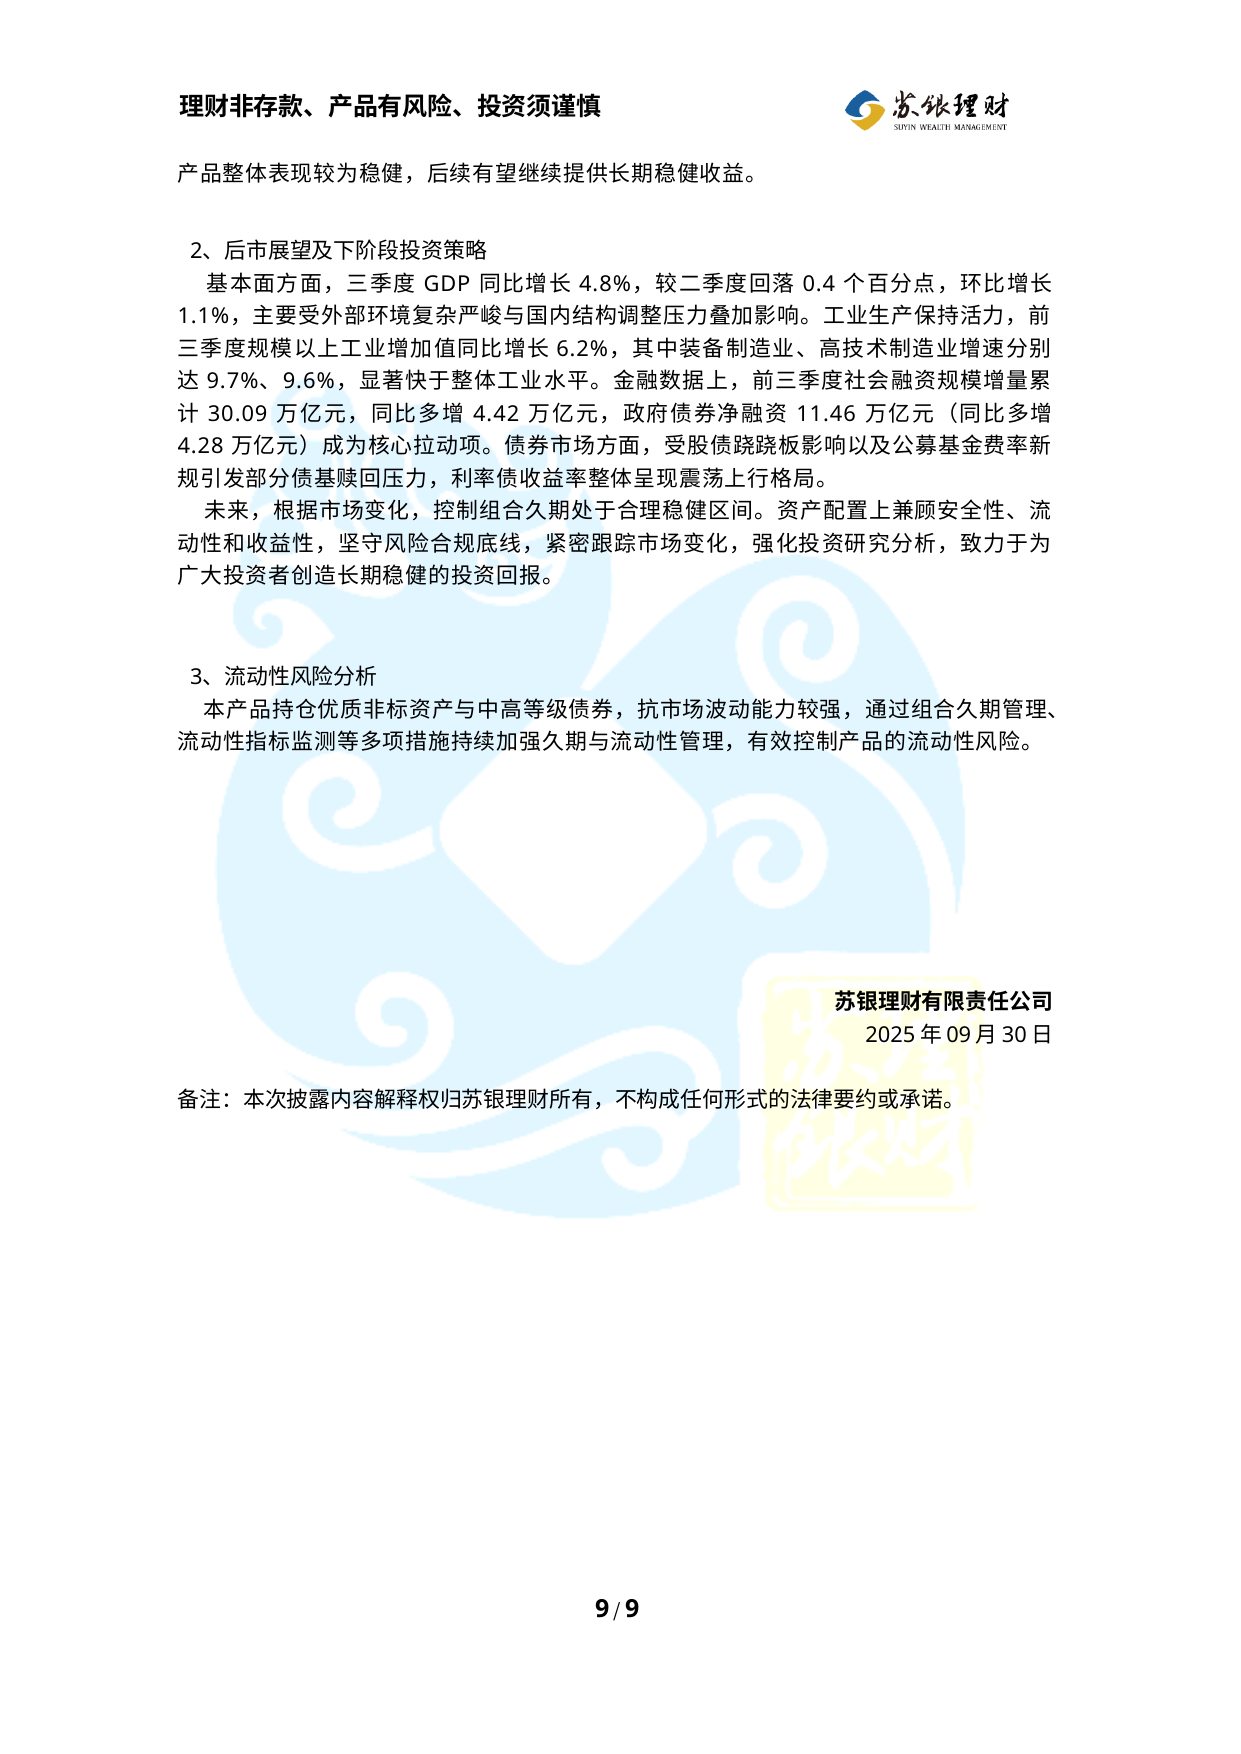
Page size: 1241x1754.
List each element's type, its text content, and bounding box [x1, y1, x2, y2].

text 本产品持仓优质非标资产与中高等级债券，抗市场波动能力较强，通过组合久期管理、流动性指标监测等多项措施持续加强久期与流动性管理，有效控制产品的流动性风险。 [177, 691, 1053, 756]
text 基本面方面，三季度 GDP 同比增长 4.8%，较二季度回落 0.4 个百分点，环比增长 1.1%，主要受外部环境复杂严峻与国内结构调整压力叠加影响。工业生产保持活力，前三季度规模以上工业增加值同比增长6.2%，其中装备制造业、高技术制造业增速分别达 9.7%、9.6%，显著快于整体工业水平。金融数据上，前三季度社会融资规模增量累计 30.09 万亿元，同比多增 4.42 万亿元，政府债券净融资 11.46 万亿元（同比多增 4.28 万亿元）成为核心拉动项。债券市场方面，受股债跷跷板影响以及公募基金费率新规引发部分债基赎回压力，利率债收益率整体呈现震荡上行格局。 未来，根据市场变化，控制组合久期处于合理稳健区间。资产配置上兼顾安全性、流动性和收益性，坚守风险合规底线，紧密跟踪市场变化，强化投资研究分析，致力于为广大投资者创造长期稳健的投资回报。 [177, 265, 1053, 590]
subtitle 3、流动性风险分析 [190, 659, 1053, 691]
text 备注：本次披露内容解释权归苏银理财所有，不构成任何形式的法律要约或承诺。 [177, 1081, 1053, 1114]
text 苏银理财有限责任公司 [177, 984, 1053, 1016]
picture [820, 72, 1039, 143]
text 2025年09月30日 [177, 1016, 1053, 1049]
text 本理财产品以固收类资产和非标资产为主，主要配置优质非标与中高等级债券，通过对宏观经济、市场利率、债券市场需求供给的变化、信用风险等进行充分研判，主动构建并调整债券资产投资组合，力争获取超额收益。三季度债券市场整体呈震荡上行趋势，产品整体表现较为稳健，后续有望继续提供长期稳健收益。 [177, 156, 1053, 188]
subtitle 2、后市展望及下阶段投资策略 [190, 233, 1053, 265]
